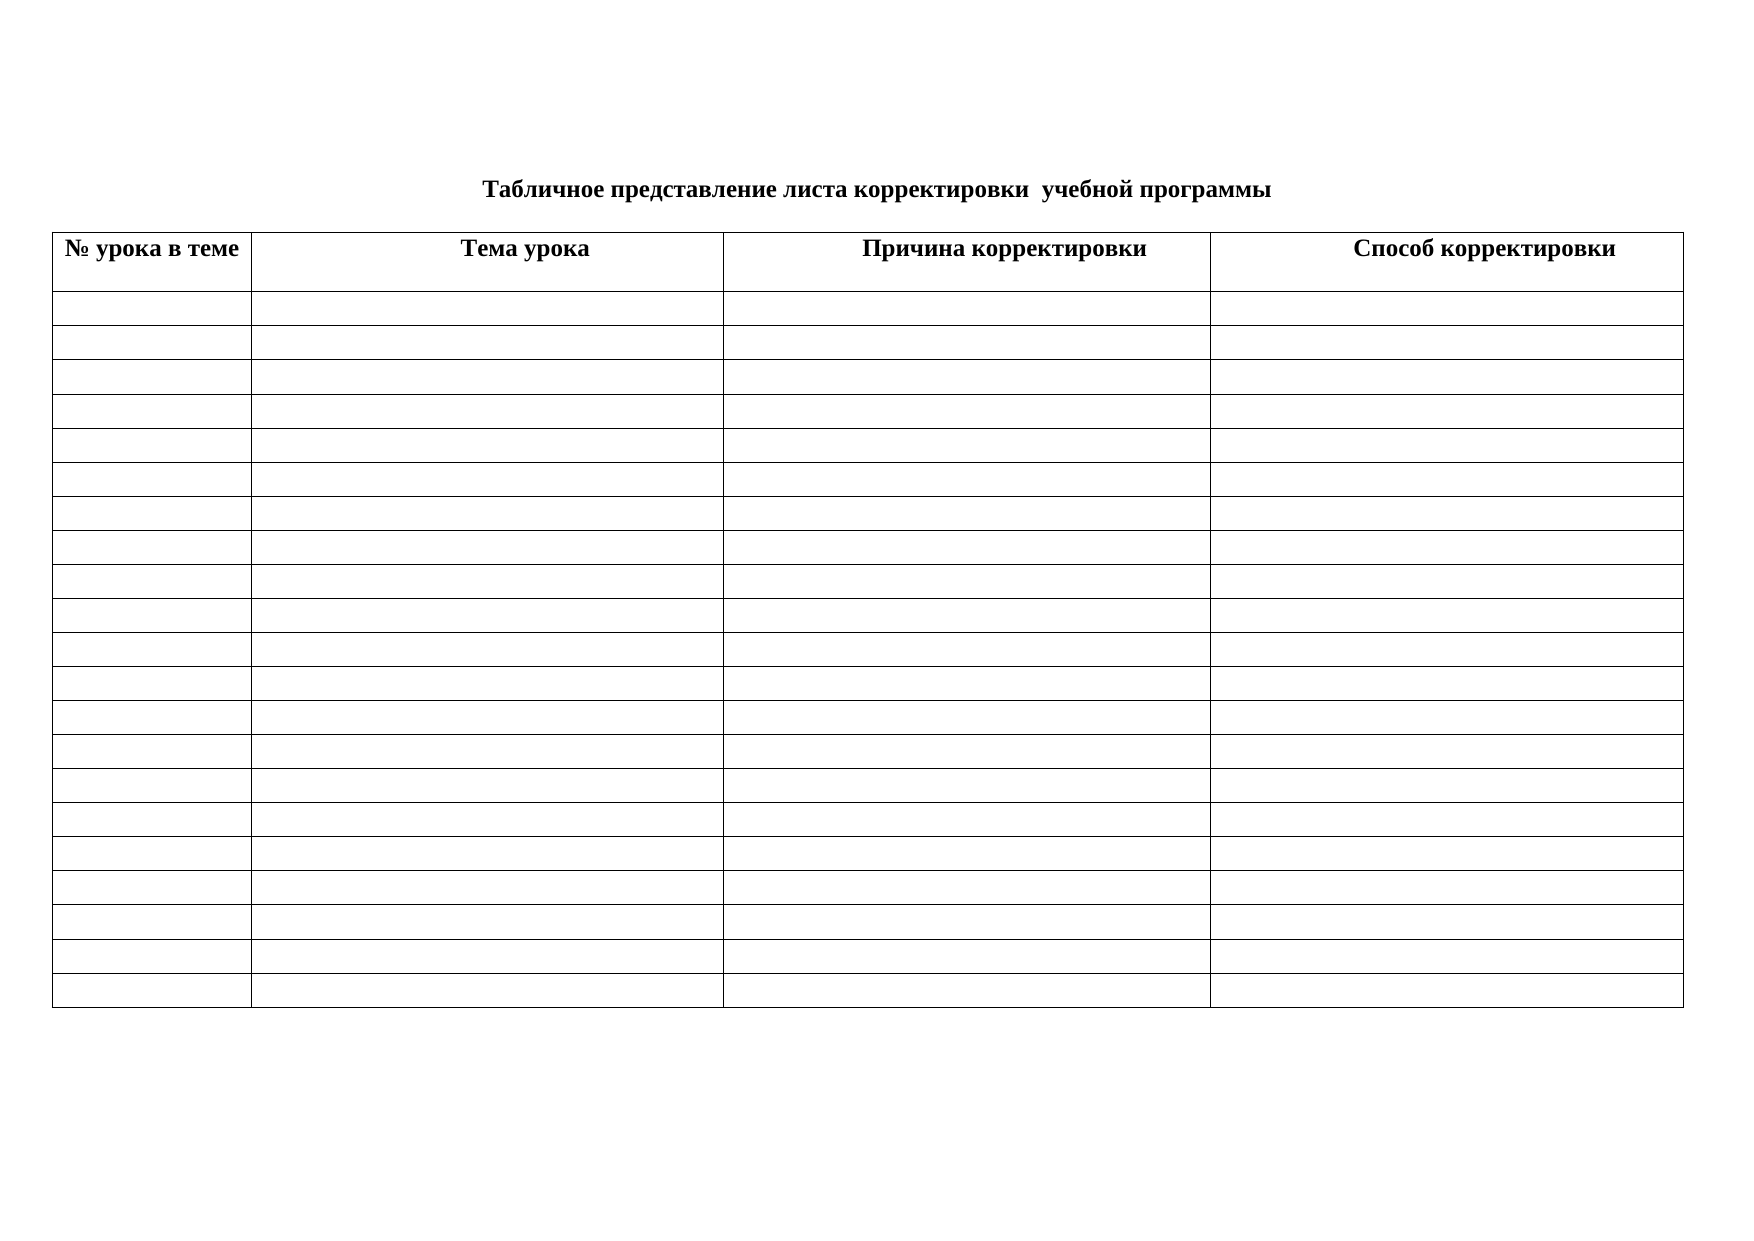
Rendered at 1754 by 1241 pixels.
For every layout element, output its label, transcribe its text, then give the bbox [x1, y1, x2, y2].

table_cell [724, 667, 1210, 700]
table_cell [252, 803, 723, 836]
table_cell [53, 531, 251, 564]
table_cell [1211, 395, 1683, 427]
table_cell [53, 292, 251, 325]
table_cell [1211, 701, 1683, 734]
table_cell [724, 974, 1210, 1007]
table_cell [724, 871, 1210, 904]
table_cell [252, 735, 723, 768]
table_cell [53, 565, 251, 598]
table_cell [53, 599, 251, 632]
table_cell [724, 905, 1210, 938]
table_header Способ корректировки [1211, 233, 1683, 291]
table_cell [1211, 633, 1683, 666]
table_cell [53, 360, 251, 393]
text Табличное представление листа корректировки учебной программы [118, 174, 1636, 203]
table_cell [252, 292, 723, 325]
table_cell [53, 905, 251, 938]
table_cell [252, 974, 723, 1007]
table_header Причина корректировки [724, 233, 1210, 291]
table_cell [252, 360, 723, 393]
table_cell [724, 735, 1210, 768]
table_cell [724, 395, 1210, 427]
table_cell [252, 531, 723, 564]
table_cell [1211, 599, 1683, 632]
table_cell [252, 565, 723, 598]
table_cell [724, 531, 1210, 564]
table_cell [1211, 463, 1683, 496]
table_cell [724, 803, 1210, 836]
table_cell [53, 497, 251, 530]
table_cell [1211, 292, 1683, 325]
table_cell [252, 599, 723, 632]
table_cell [1211, 905, 1683, 938]
table_cell [53, 940, 251, 972]
table_header Тема урока [252, 233, 723, 291]
table_cell [53, 429, 251, 462]
table_cell [1211, 360, 1683, 393]
table_cell [1211, 429, 1683, 462]
table_cell [252, 667, 723, 700]
table_cell [1211, 974, 1683, 1007]
table_cell [724, 497, 1210, 530]
table_cell [724, 360, 1210, 393]
table_cell [53, 667, 251, 700]
table_cell [53, 395, 251, 427]
table_cell [724, 463, 1210, 496]
table_cell [53, 769, 251, 802]
table_cell [252, 429, 723, 462]
table_cell [1211, 565, 1683, 598]
table_cell [53, 735, 251, 768]
table_cell [724, 633, 1210, 666]
table_cell [252, 463, 723, 496]
table_cell [53, 463, 251, 496]
table_cell [53, 871, 251, 904]
table_cell [724, 292, 1210, 325]
table_cell [724, 837, 1210, 870]
table_header № урока в теме [53, 233, 251, 291]
table_cell [1211, 871, 1683, 904]
table_cell [53, 701, 251, 734]
table_cell [53, 326, 251, 359]
table_cell [252, 905, 723, 938]
table_cell [1211, 667, 1683, 700]
table_cell [252, 940, 723, 972]
table_cell [252, 395, 723, 427]
table_cell [53, 633, 251, 666]
table_cell [1211, 497, 1683, 530]
table_cell [724, 599, 1210, 632]
table_cell [724, 701, 1210, 734]
table_cell [53, 974, 251, 1007]
table_cell [724, 940, 1210, 972]
table_cell [1211, 326, 1683, 359]
table_cell [252, 837, 723, 870]
table_cell [724, 429, 1210, 462]
table_cell [53, 837, 251, 870]
table_cell [252, 701, 723, 734]
table_cell [1211, 735, 1683, 768]
table_cell [252, 497, 723, 530]
table_cell [252, 871, 723, 904]
table_cell [1211, 769, 1683, 802]
table_cell [1211, 837, 1683, 870]
table_cell [724, 565, 1210, 598]
table_cell [252, 769, 723, 802]
table_cell [724, 326, 1210, 359]
table_cell [252, 326, 723, 359]
table_cell [1211, 531, 1683, 564]
table_cell [53, 803, 251, 836]
table_cell [724, 769, 1210, 802]
table_cell [252, 633, 723, 666]
table_cell [1211, 940, 1683, 972]
table_cell [1211, 803, 1683, 836]
